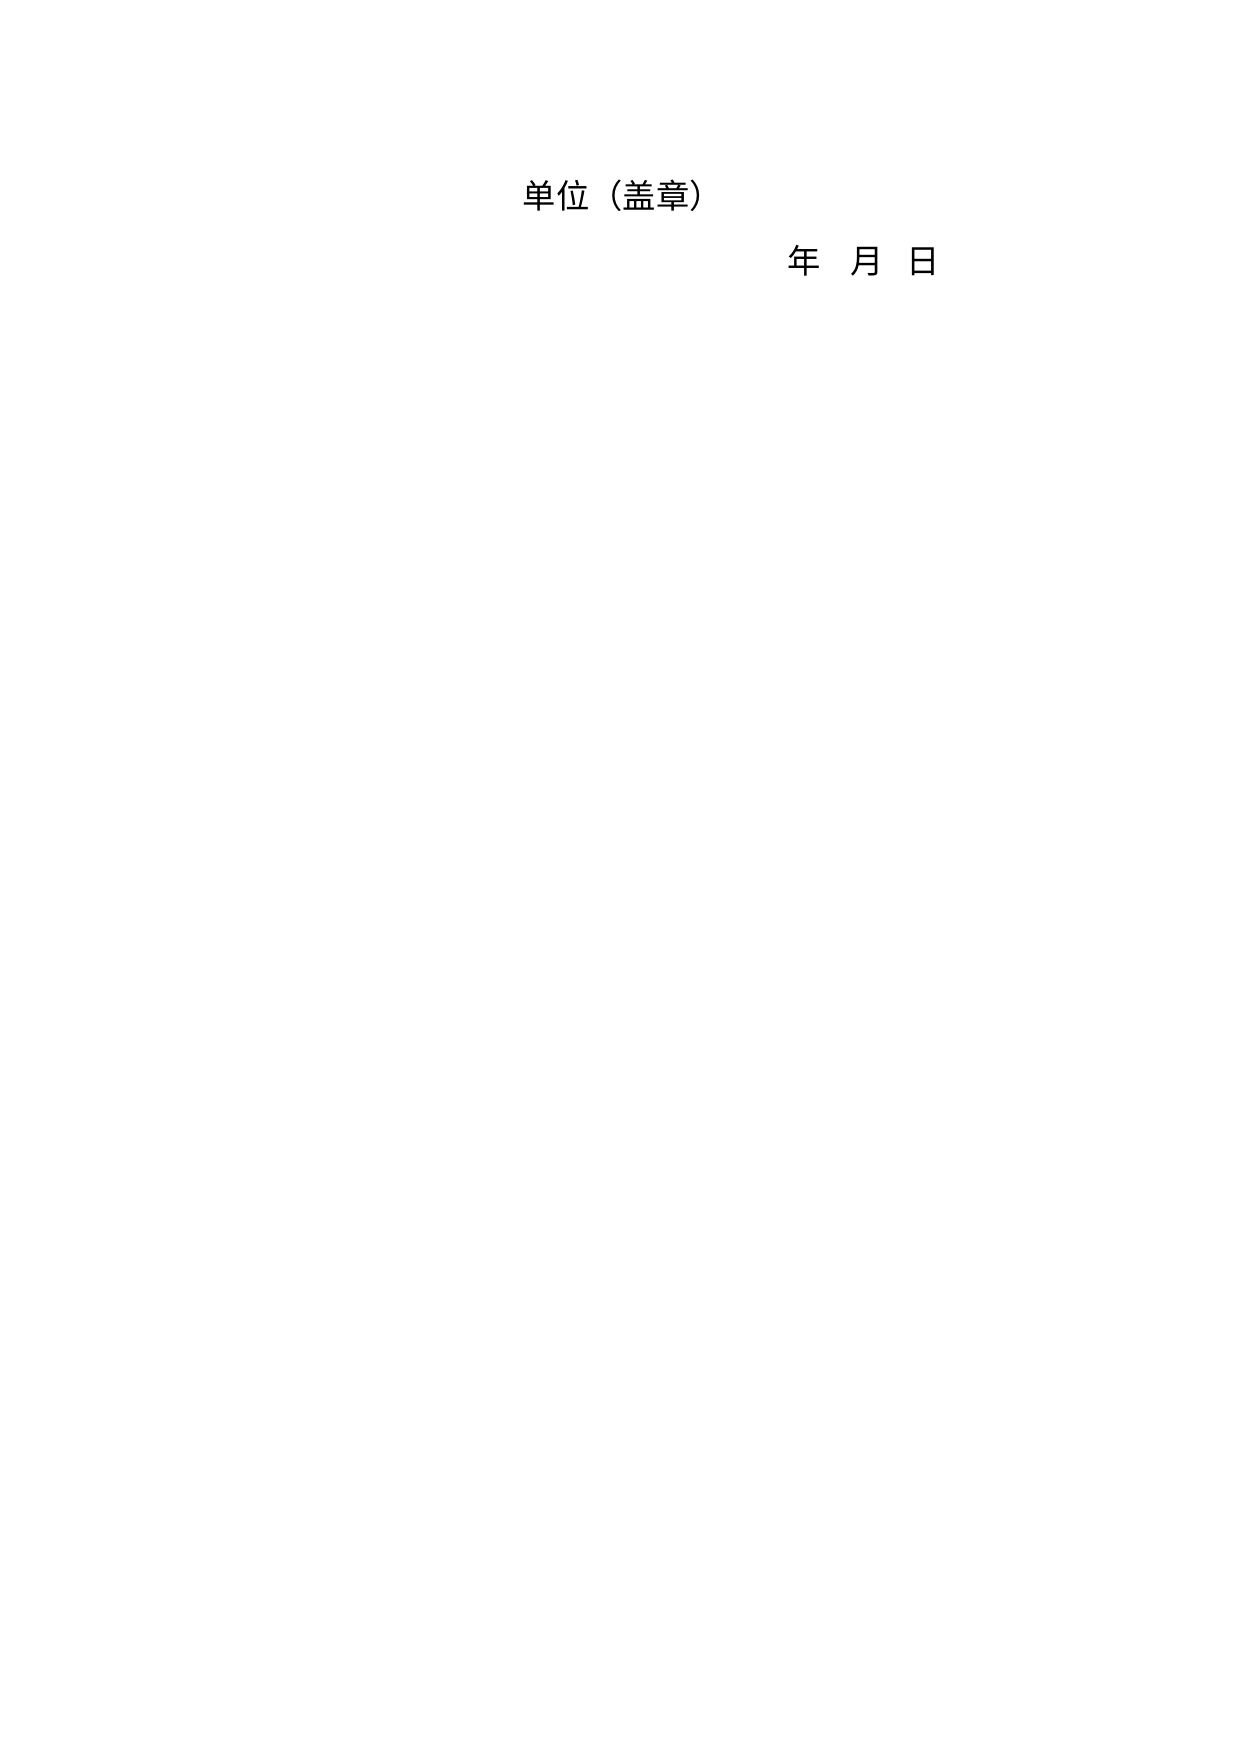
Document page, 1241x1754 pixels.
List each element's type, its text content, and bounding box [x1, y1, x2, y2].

text 单位（盖章） [187, 162, 1053, 227]
text 年 月 日 [187, 227, 1053, 292]
